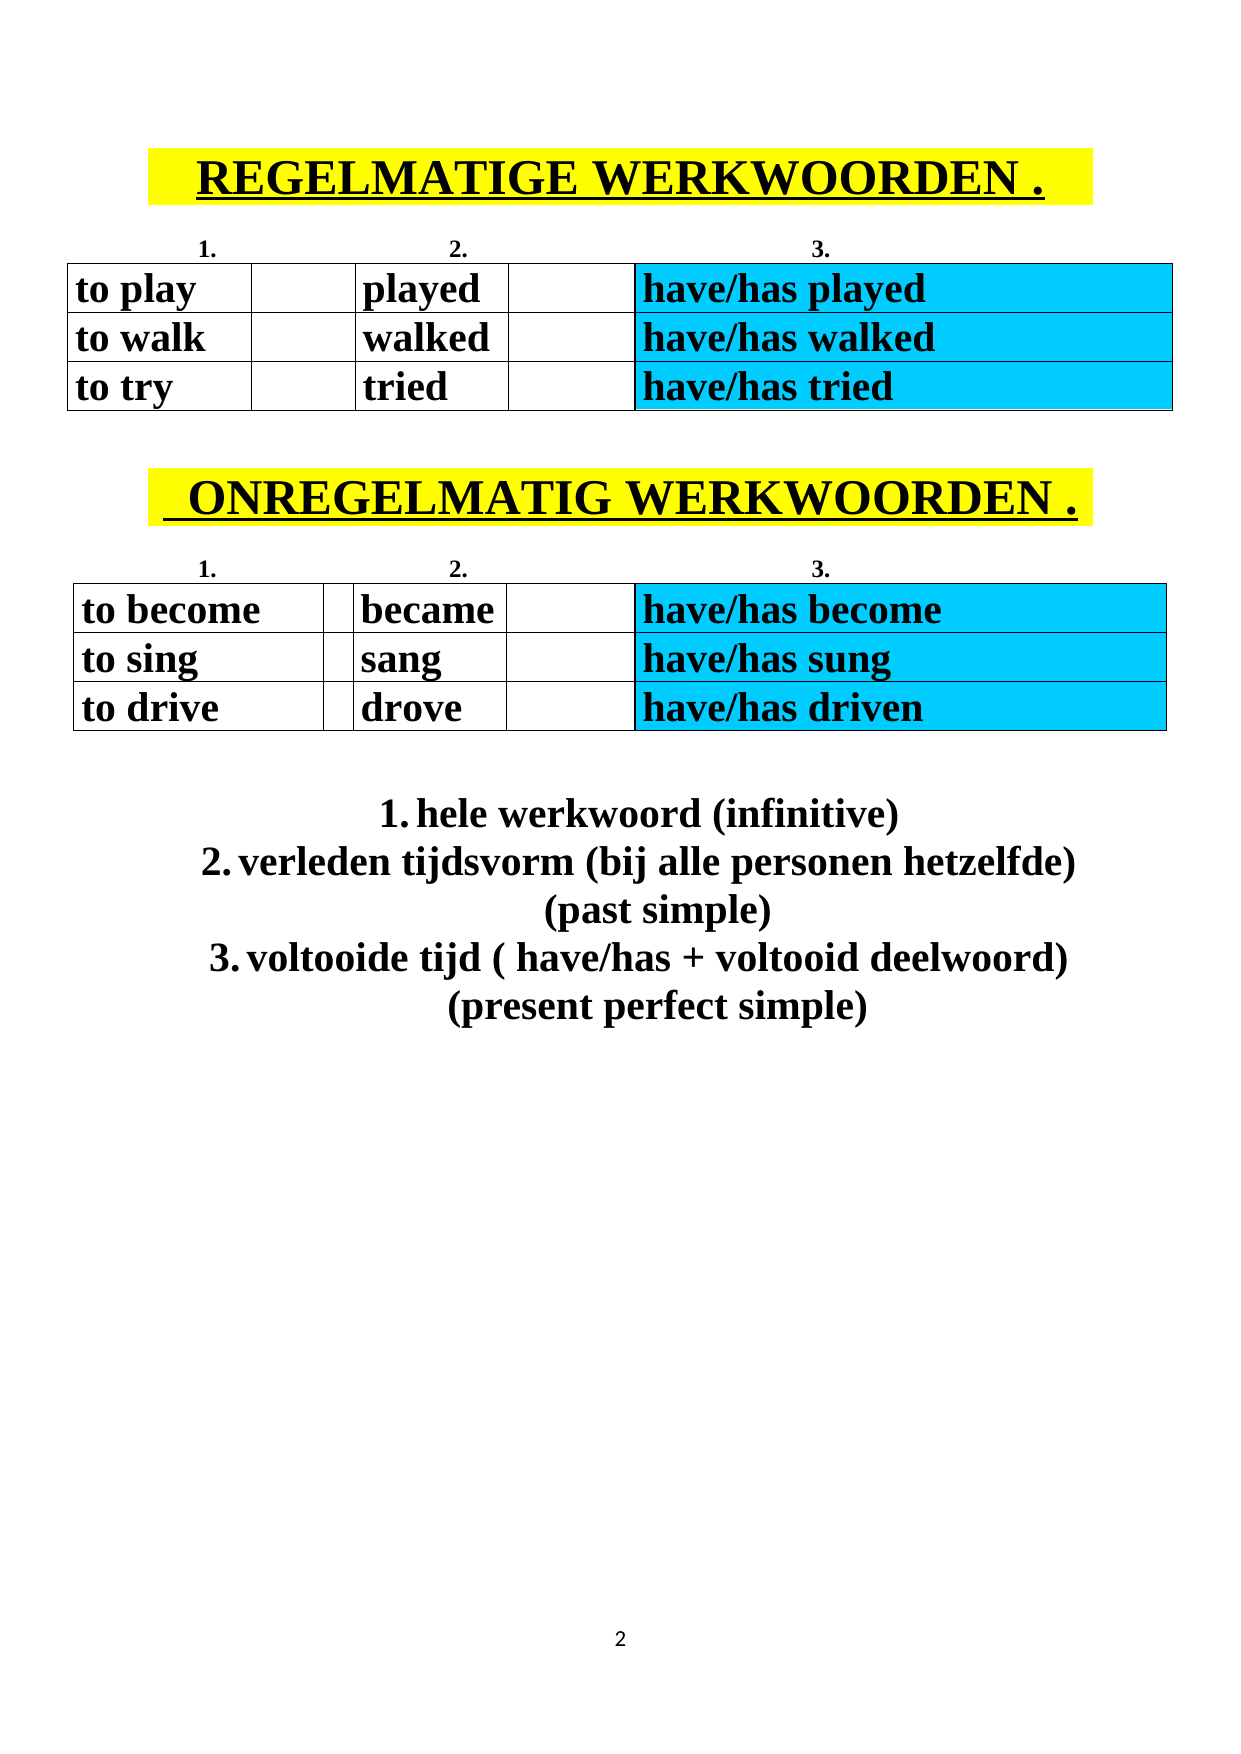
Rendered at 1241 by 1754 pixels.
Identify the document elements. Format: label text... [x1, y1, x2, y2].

table_header [252, 264, 355, 312]
list verleden tijdsvorm (bij alle personen hetzelfde) (past simple) [185, 836, 1093, 932]
text 1. 2. 3. [148, 234, 1093, 263]
table_cell [252, 313, 355, 361]
table_cell tried [356, 362, 508, 409]
list hele werkwoord (infinitive) [185, 788, 1093, 836]
table_header [509, 264, 634, 312]
table_cell [507, 633, 634, 681]
table_header became [354, 584, 506, 632]
table_cell to try [68, 362, 251, 409]
table_cell [507, 682, 634, 730]
table_cell sang [354, 633, 506, 681]
table_header have/has become [636, 584, 1166, 632]
table_header have/has played [636, 264, 1172, 312]
table_cell have/has tried [636, 362, 1172, 409]
table_cell [324, 682, 353, 730]
text ONREGELMATIG WERKWOORDEN . [148, 468, 1093, 526]
table_cell [509, 362, 634, 409]
table_cell drove [354, 682, 506, 730]
table_header [324, 584, 353, 632]
table_cell have/has driven [636, 682, 1166, 730]
list voltooide tijd ( have/has + voltooid deelwoord) (present perfect simple) [185, 932, 1093, 1028]
text REGELMATIGE WERKWOORDEN . [148, 148, 1093, 205]
table_header [507, 584, 634, 632]
table_cell to walk [68, 313, 251, 361]
table_cell to drive [74, 682, 323, 730]
table_header to become [74, 584, 323, 632]
table_cell have/has sung [636, 633, 1166, 681]
table_cell [252, 362, 355, 409]
text 1. 2. 3. [148, 554, 1093, 583]
table_cell to sing [74, 633, 323, 681]
table_cell [324, 633, 353, 681]
table_header to play [68, 264, 251, 312]
table_cell have/has walked [636, 313, 1172, 361]
table_cell [509, 313, 634, 361]
table_cell walked [356, 313, 508, 361]
table_header played [356, 264, 508, 312]
